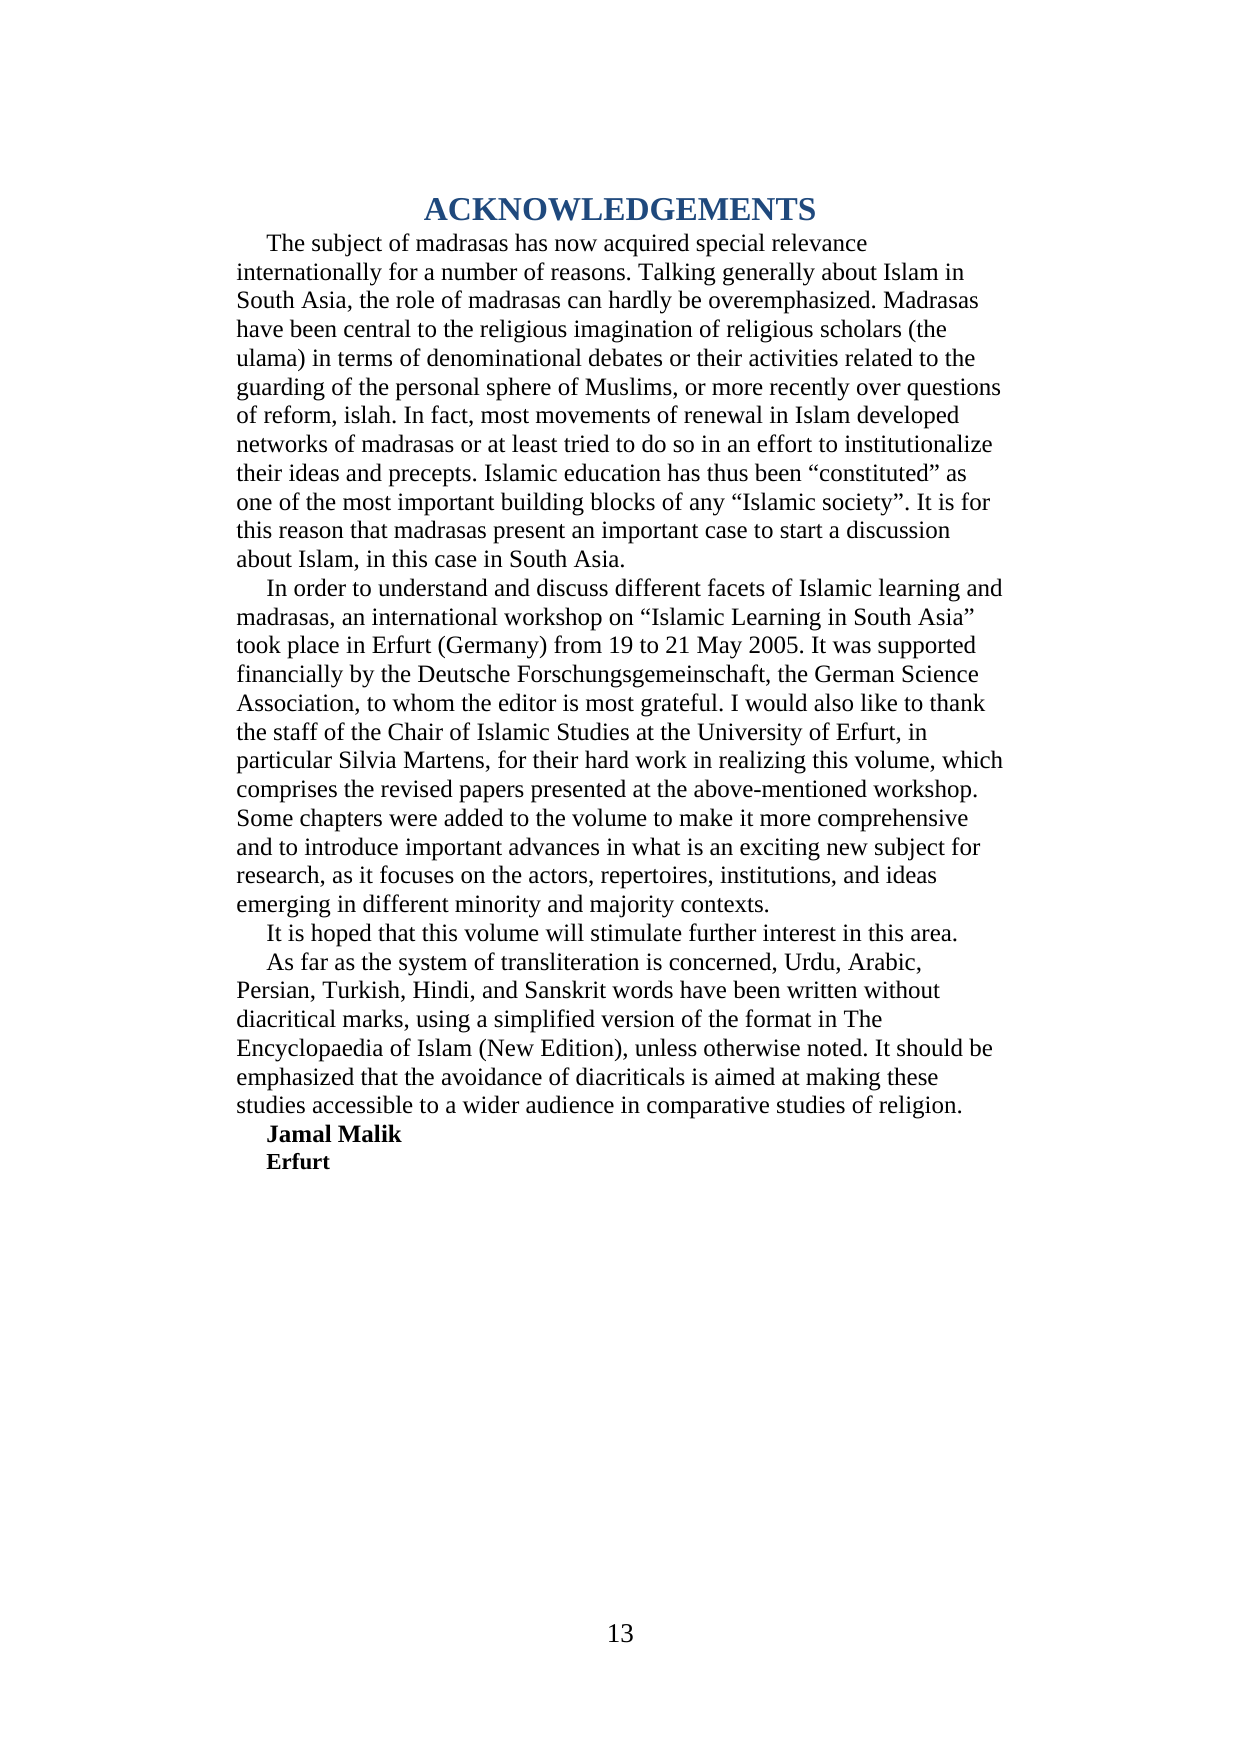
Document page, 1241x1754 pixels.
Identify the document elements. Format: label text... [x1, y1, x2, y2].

text It is hoped that this volume will stimulate further interest in this area. [236, 918, 1004, 947]
text The subject of madrasas has now acquired special relevance internationally for a number of reasons. Talking generally about Islam in South Asia, the role of madrasas can hardly be overemphasized. Madrasas have been central to the religious imagination of religious scholars (the ulama) in terms of denominational debates or their activities related to the guarding of the personal sphere of Muslims, or more recently over questions of reform, islah. In fact, most movements of renewal in Islam developed networks of madrasas or at least tried to do so in an effort to institutionalize their ideas and precepts. Islamic education has thus been “constituted” as one of the most important building blocks of any “Islamic society”. It is for this reason that madrasas present an important case to start a discussion about Islam, in this case in South Asia. [236, 228, 1004, 573]
subtitle ACKNOWLEDGEMENTS [236, 190, 1004, 228]
text In order to understand and discuss different facets of Islamic learning and madrasas, an international workshop on “Islamic Learning in South Asia” took place in Erfurt (Germany) from 19 to 21 May 2005. It was supported financially by the Deutsche Forschungsgemeinschaft, the German Science Association, to whom the editor is most grateful. I would also like to thank the staff of the Chair of Islamic Studies at the University of Erfurt, in particular Silvia Martens, for their hard work in realizing this volume, which comprises the revised papers presented at the above-mentioned workshop. Some chapters were added to the volume to make it more comprehensive and to introduce important advances in what is an exciting new subject for research, as it focuses on the actors, repertoires, institutions, and ideas emerging in different minority and majority contexts. [236, 573, 1004, 918]
text Erfurt [236, 1148, 1004, 1174]
text Jamal Malik [236, 1119, 1004, 1148]
text As far as the system of transliteration is concerned, Urdu, Arabic, Persian, Turkish, Hindi, and Sanskrit words have been written without diacritical marks, using a simplified version of the format in The Encyclopaedia of Islam (New Edition), unless otherwise noted. It should be emphasized that the avoidance of diacriticals is aimed at making these studies accessible to a wider audience in comparative studies of religion. [236, 947, 1004, 1119]
